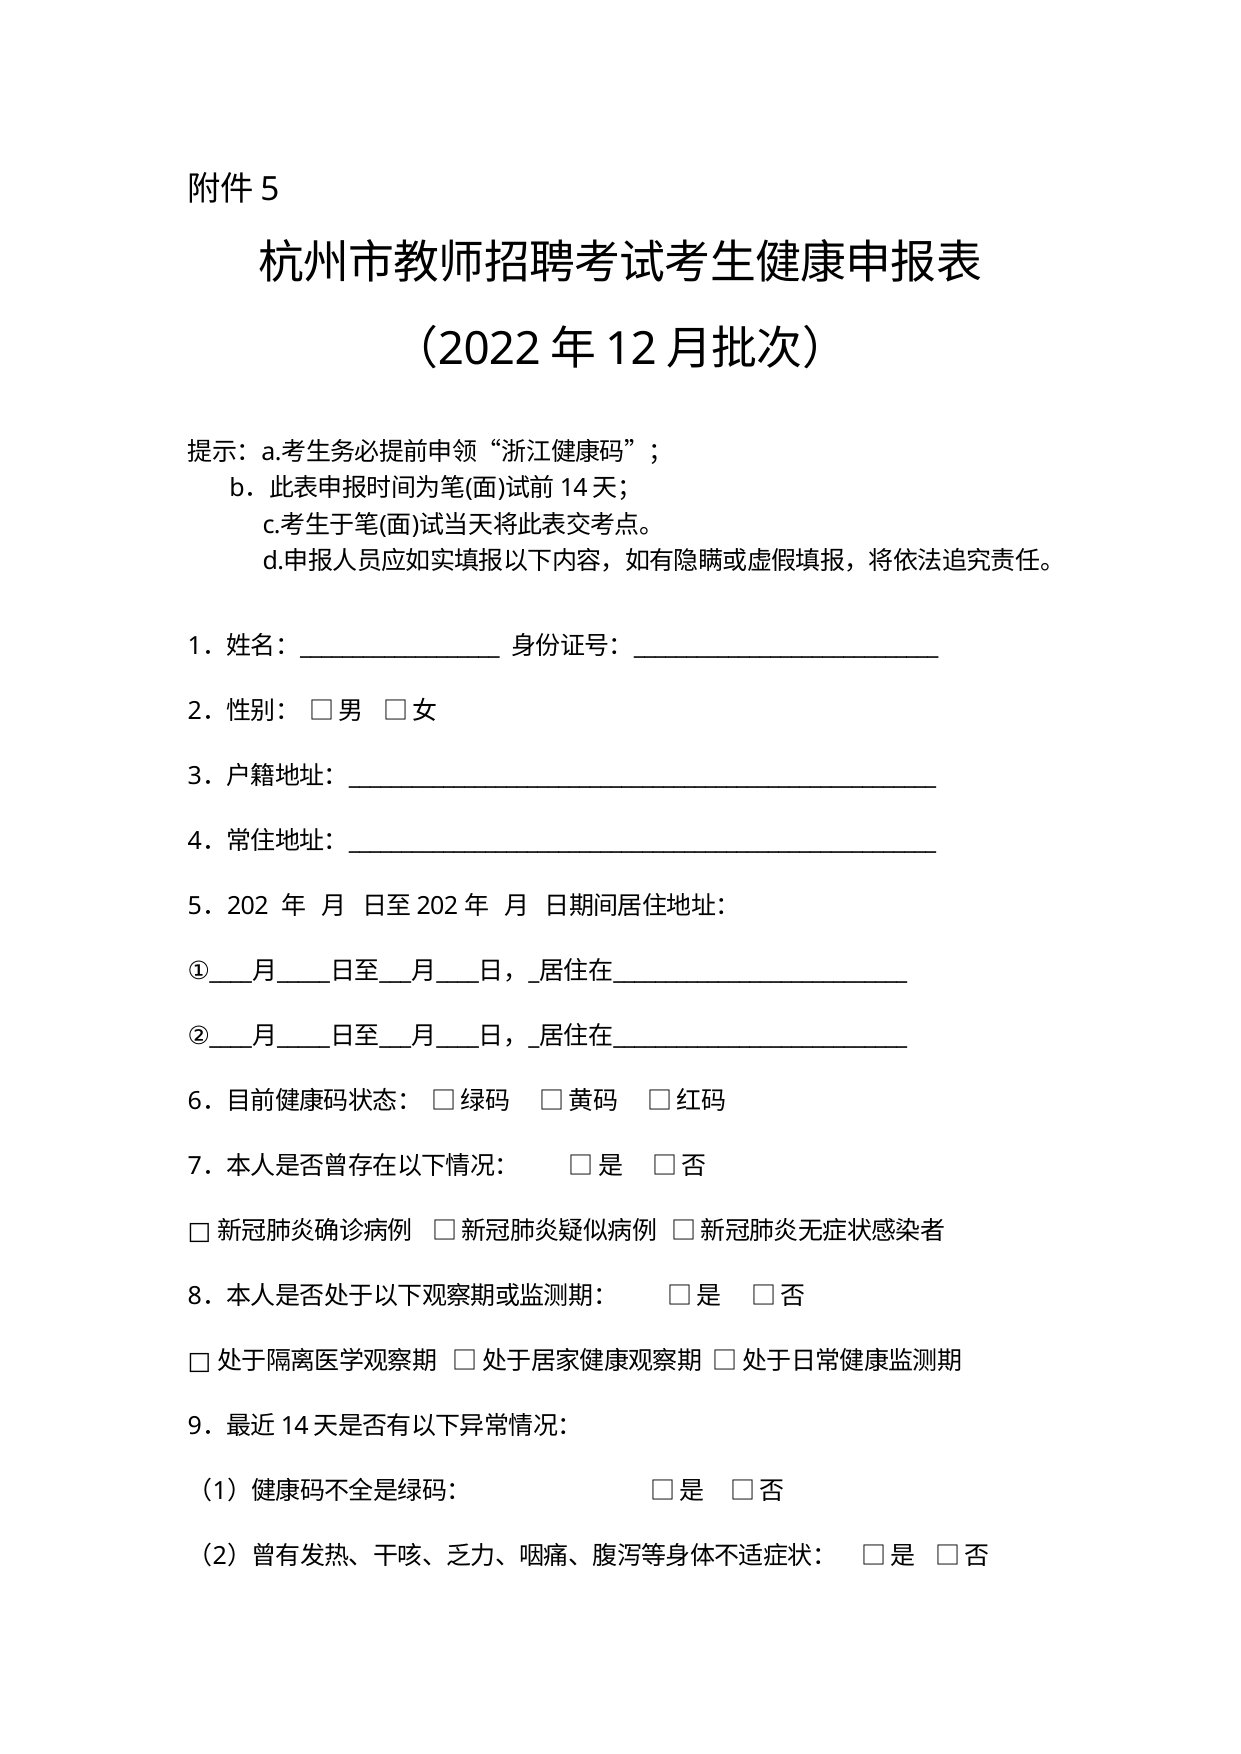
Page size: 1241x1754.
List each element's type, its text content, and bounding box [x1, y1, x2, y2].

text （2022年12月批次） [187, 311, 1053, 378]
text 3．户籍地址：________________________________________________________ [187, 741, 1053, 806]
text b．此表申报时间为笔(面)试前14天； [187, 468, 1053, 504]
text （2）曾有发热、干咳、乏力、咽痛、腹泻等身体不适症状： □ 是 □ 否 [187, 1521, 1053, 1586]
text 2．性别： □ 男 □ 女 [187, 676, 1053, 741]
text 5．202 年 月 日至202 年 月 日期间居住地址： [187, 871, 1053, 936]
text 6．目前健康码状态： □ 绿码 □ 黄码 □ 红码 [187, 1066, 1053, 1131]
text ②____月_____日至___月____日，_居住在____________________________ [187, 1001, 1053, 1066]
text □ 新冠肺炎确诊病例 □ 新冠肺炎疑似病例 □ 新冠肺炎无症状感染者 [187, 1196, 1053, 1261]
text 8．本人是否处于以下观察期或监测期： □ 是 □ 否 [187, 1261, 1053, 1326]
text 4．常住地址：________________________________________________________ [187, 806, 1053, 871]
text 提示：a.考生务必提前申领“浙江健康码”； [187, 432, 1053, 468]
text 1．姓名：___________________ 身份证号：_____________________________ [187, 611, 1053, 676]
text c.考生于笔(面)试当天将此表交考点。 [187, 504, 1053, 540]
text 9．最近14天是否有以下异常情况： [187, 1391, 1053, 1456]
text □ 处于隔离医学观察期 □ 处于居家健康观察期 □ 处于日常健康监测期 [187, 1326, 1053, 1391]
text （1）健康码不全是绿码： □ 是 □ 否 [187, 1456, 1053, 1521]
text 杭州市教师招聘考试考生健康申报表 [187, 225, 1053, 291]
text d.申报人员应如实填报以下内容，如有隐瞒或虚假填报，将依法追究责任。 [187, 540, 1053, 577]
text 附件5 [260, 162, 1053, 210]
text 7．本人是否曾存在以下情况： □ 是 □ 否 [187, 1131, 1053, 1196]
text ①____月_____日至___月____日，_居住在____________________________ [187, 936, 1053, 1001]
